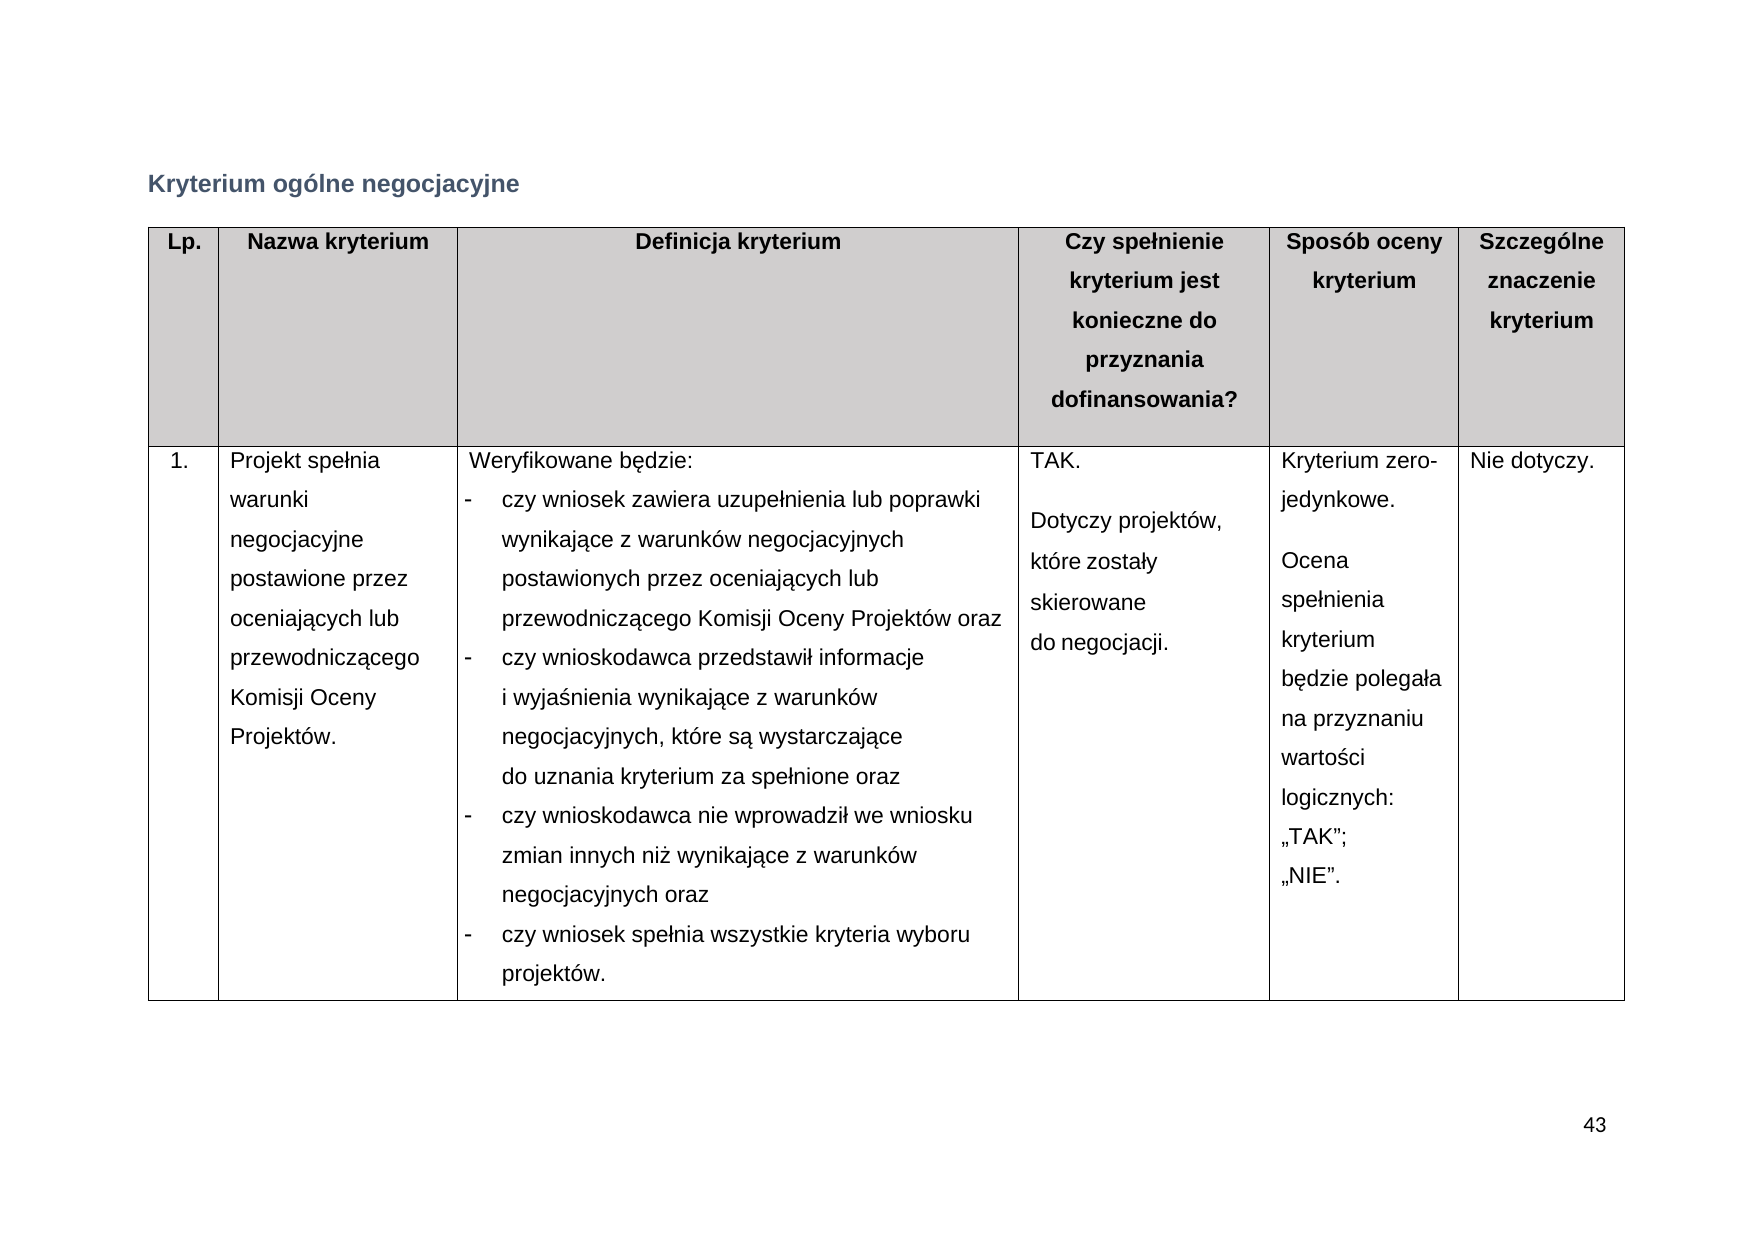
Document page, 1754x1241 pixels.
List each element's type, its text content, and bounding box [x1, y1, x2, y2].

table_header Szczególne znaczenie kryterium [1459, 228, 1624, 446]
table_cell Weryfikowane będzie: czy wniosek zawiera uzupełnienia lub poprawki wynikające z warunków negocjacyjnych postawionych przez oceniających lub przewodniczącego Komisji Oceny Projektów oraz czy wnioskodawca przedstawił informacje i wyjaśnienia wynikające z warunków negocjacyjnych, które są wystarczające do uznania kryterium za spełnione oraz czy wnioskodawca nie wprowadził we wniosku zmian innych niż wynikające z warunków negocjacyjnych oraz czy wniosek spełnia wszystkie kryteria wyboru projektów. [458, 447, 1018, 999]
table_cell Kryterium zero-jedynkowe. Ocena spełnienia kryterium będzie polegała na przyznaniu wartości logicznych: „TAK”; „NIE”. [1270, 447, 1458, 999]
table_cell TAK. Dotyczy projektów, które zostały skierowane do negocjacji. [1019, 447, 1269, 999]
table_cell Projekt spełnia warunki negocjacyjne postawione przez oceniających lub przewodniczącego Komisji Oceny Projektów. [219, 447, 457, 999]
table_header Czy spełnienie kryterium jest konieczne do przyznania dofinansowania? [1019, 228, 1269, 446]
table_header Definicja kryterium [458, 228, 1018, 446]
table_header Nazwa kryterium [219, 228, 457, 446]
table_header Lp. [149, 228, 218, 446]
table_header Sposób oceny kryterium [1270, 228, 1458, 446]
table_cell [149, 447, 218, 999]
table_cell Nie dotyczy. [1459, 447, 1624, 999]
subtitle Kryterium ogólne negocjacyjne [148, 168, 1606, 197]
